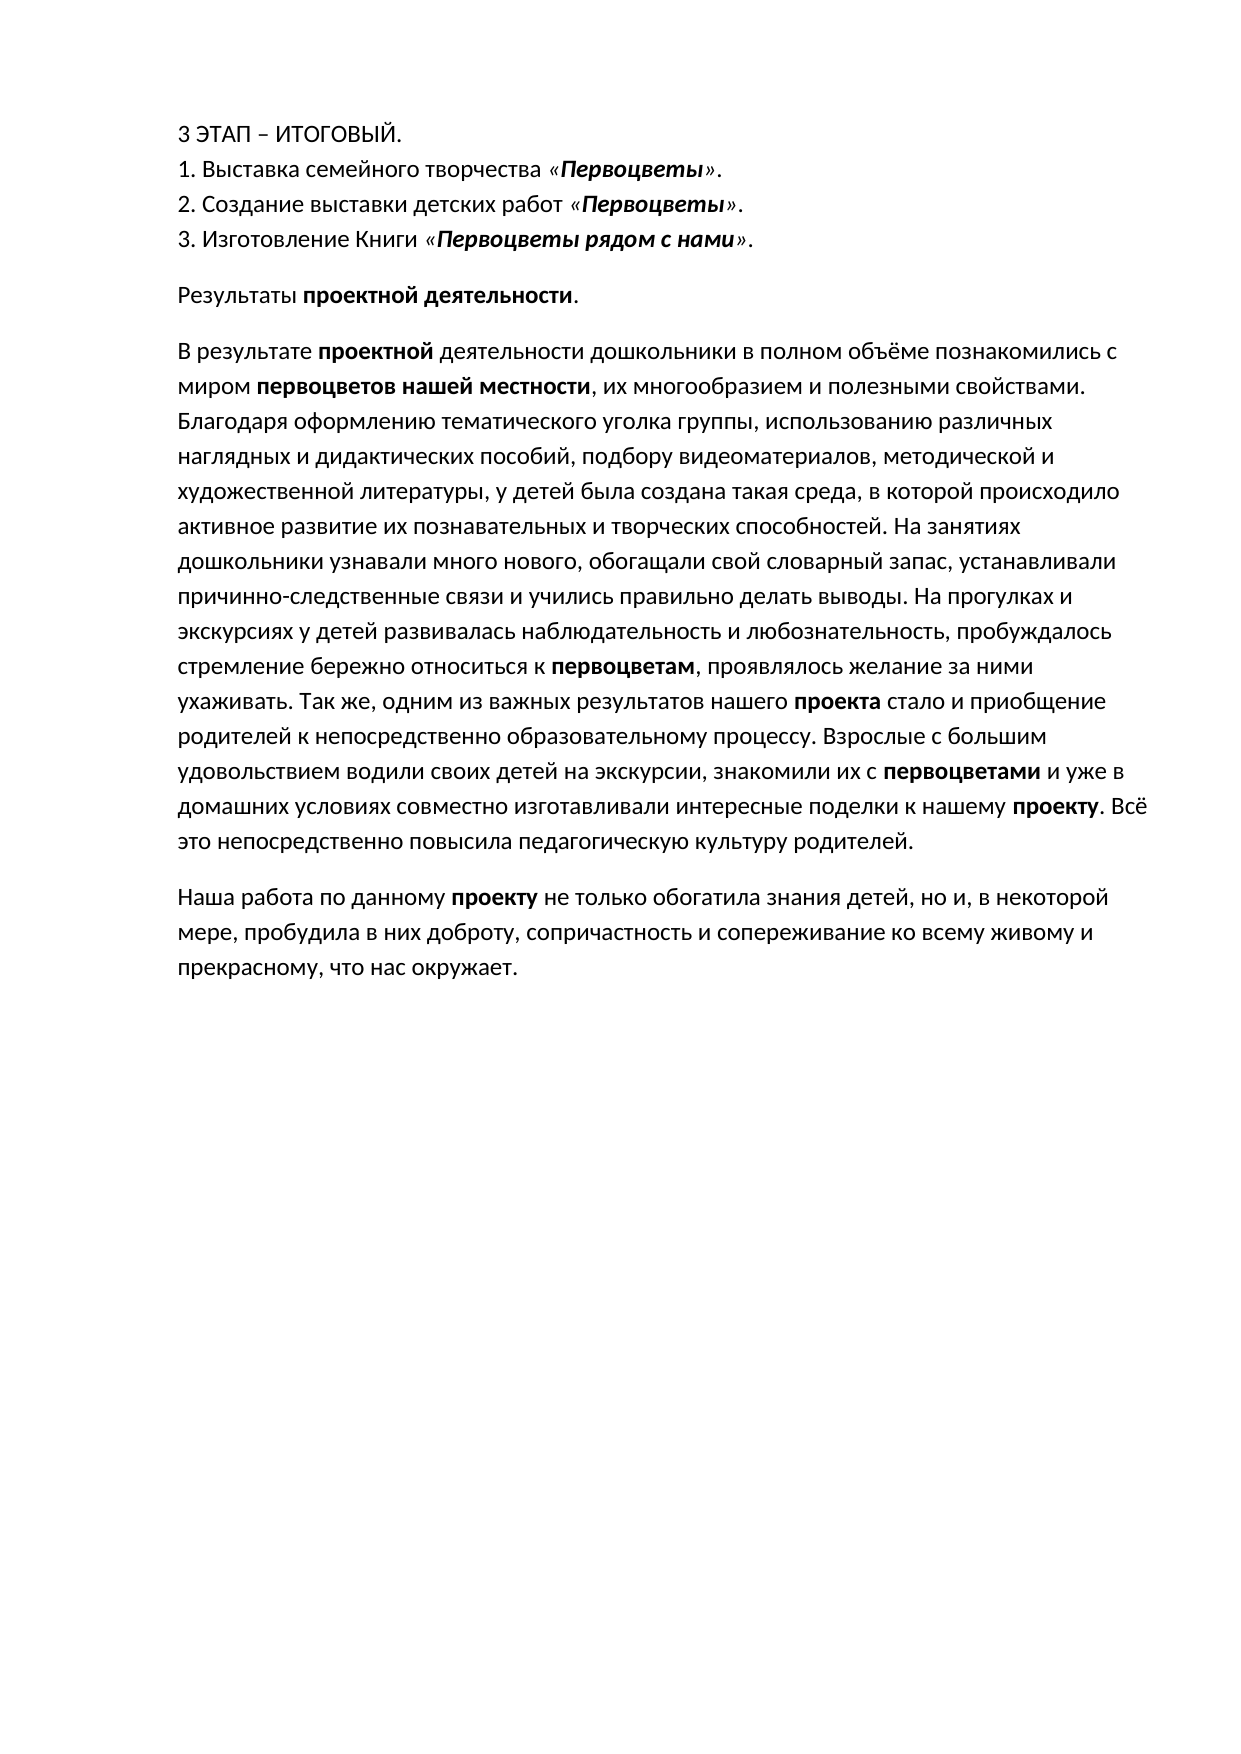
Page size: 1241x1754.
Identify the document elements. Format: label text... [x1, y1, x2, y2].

text Наша работа по данному проекту не только обогатила знания детей, но и, в некоторой мере, пробудила в них доброту, сопричастность и сопереживание ко всему живому и прекрасному, что нас окружает. [177, 881, 1152, 981]
text Результаты проектной деятельности. [177, 279, 1152, 309]
text 3 ЭТАП – ИТОГОВЫЙ. 1. Выставка семейного творчества «Первоцветы». 2. Создание выставки детских работ «Первоцветы». 3. Изготовление Книги «Первоцветы рядом с нами». [177, 118, 1152, 254]
text В результате проектной деятельности дошкольники в полном объёме познакомились с миром первоцветов нашей местности, их многообразием и полезными свойствами. Благодаря оформлению тематического уголка группы, использованию различных наглядных и дидактических пособий, подбору видеоматериалов, методической и художественной литературы, у детей была создана такая среда, в которой происходило активное развитие их познавательных и творческих способностей. На занятиях дошкольники узнавали много нового, обогащали свой словарный запас, устанавливали причинно-следственные связи и учились правильно делать выводы. На прогулках и экскурсиях у детей развивалась наблюдательность и любознательность, пробуждалось стремление бережно относиться к первоцветам, проявлялось желание за ними ухаживать. Так же, одним из важных результатов нашего проекта стало и приобщение родителей к непосредственно образовательному процессу. Взрослые с большим удовольствием водили своих детей на экскурсии, знакомили их с первоцветами и уже в домашних условиях совместно изготавливали интересные поделки к нашему проекту. Всё это непосредственно повысила педагогическую культуру родителей. [177, 335, 1152, 855]
